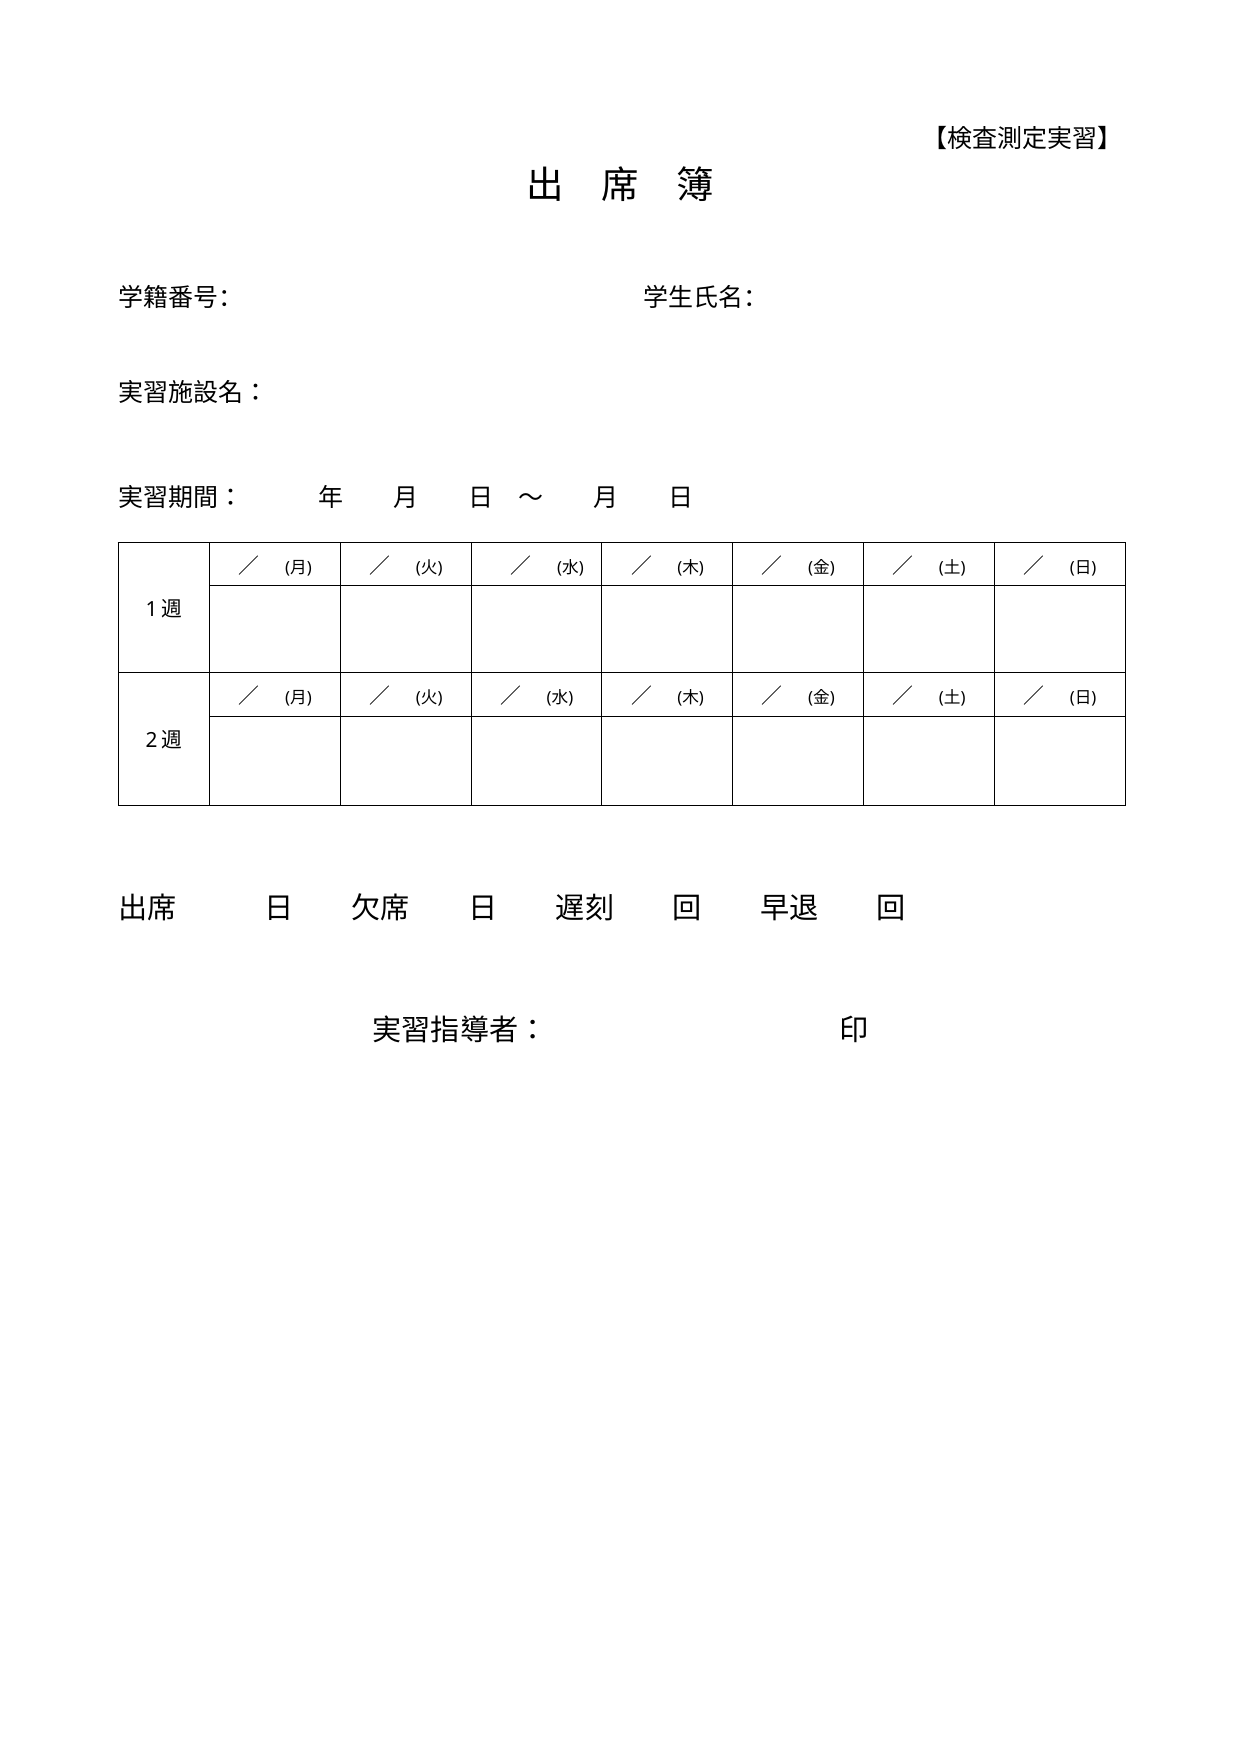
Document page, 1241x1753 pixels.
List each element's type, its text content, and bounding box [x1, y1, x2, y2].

text 出席 日 欠席 日 遅刻 回 早退 回 [118, 885, 1122, 927]
table_cell ／ (日) [995, 673, 1125, 716]
table_header ／ (木) [602, 543, 732, 585]
table_cell [472, 717, 601, 804]
table_cell [733, 586, 863, 672]
table_header ／ (金) [733, 543, 863, 585]
text 実習期間： 年 月 日 〜 月 日 [118, 477, 1122, 513]
table_cell ／ (月) [210, 673, 340, 716]
table_cell ／ (土) [864, 673, 994, 716]
table_cell ／ (火) [341, 673, 471, 716]
table_cell [864, 717, 994, 804]
table_header ／ (日) [995, 543, 1125, 585]
table_cell [995, 586, 1125, 672]
table_header 1週 [119, 543, 209, 672]
table_cell ／ (水) [472, 673, 601, 716]
table_cell [602, 586, 732, 672]
text 学籍番号： 学生氏名： [118, 277, 1122, 313]
table_header ／ (水) [472, 543, 601, 585]
table_cell [210, 586, 340, 672]
table_cell [995, 717, 1125, 804]
table_cell [733, 717, 863, 804]
table_cell [210, 717, 340, 804]
table_cell ／ (金) [733, 673, 863, 716]
table_cell [864, 586, 994, 672]
table_cell 2週 [119, 673, 209, 804]
table_header ／ (火) [341, 543, 471, 585]
table_header ／ (土) [864, 543, 994, 585]
text 出 席 簿 [118, 155, 1122, 209]
table_cell [472, 586, 601, 672]
table_cell [341, 586, 471, 672]
table_cell [602, 717, 732, 804]
text 実習施設名： [118, 373, 1122, 409]
text 【検査測定実習】 [118, 118, 1122, 155]
table_header ／ (月) [210, 543, 340, 585]
table_cell ／ (木) [602, 673, 732, 716]
text 実習指導者： 印 [118, 1007, 1122, 1049]
table_cell [341, 717, 471, 804]
